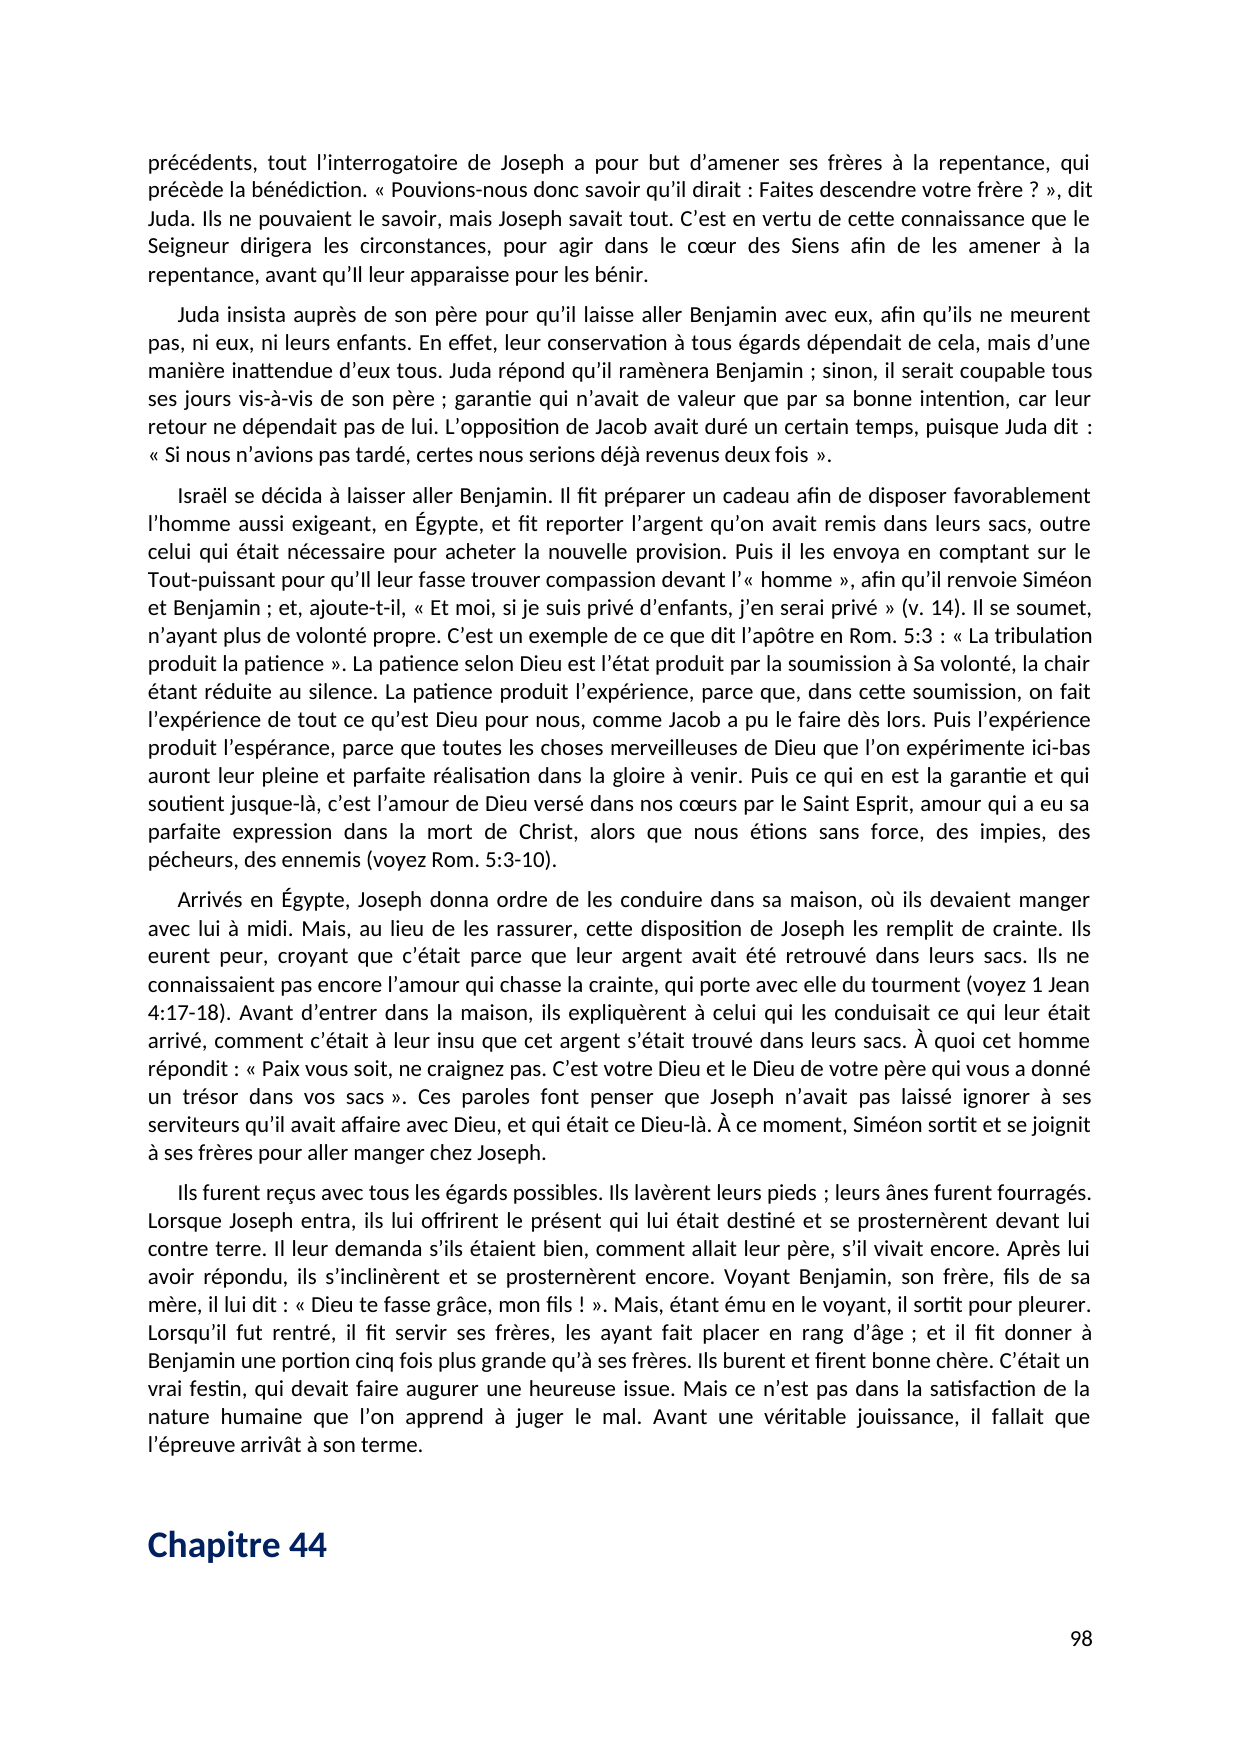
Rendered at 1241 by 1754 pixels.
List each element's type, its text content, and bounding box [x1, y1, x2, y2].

text Arrivés en Égypte, Joseph donna ordre de les conduire dans sa maison, où ils devaient manger avec lui à midi. Mais, au lieu de les rassurer, cette disposition de Joseph les remplit de crainte. Ils eurent peur, croyant que c’était parce que leur argent avait été retrouvé dans leurs sacs. Ils ne connaissaient pas encore l’amour qui chasse la crainte, qui porte avec elle du tourment (voyez 1 Jean 4:17-18). Avant d’entrer dans la maison, ils expliquèrent à celui qui les conduisait ce qui leur était arrivé, comment c’était à leur insu que cet argent s’était trouvé dans leurs sacs. À quoi cet homme répondit : « Paix vous soit, ne craignez pas. C’est votre Dieu et le Dieu de votre père qui vous a donné un trésor dans vos sacs ». Ces paroles font penser que Joseph n’avait pas laissé ignorer à ses serviteurs qu’il avait affaire avec Dieu, et qui était ce Dieu-là. À ce moment, Siméon sortit et se joignit à ses frères pour aller manger chez Joseph. [148, 886, 1093, 1166]
text Juda insista auprès de son père pour qu’il laisse aller Benjamin avec eux, afin qu’ils ne meurent pas, ni eux, ni leurs enfants. En effet, leur conservation à tous égards dépendait de cela, mais d’une manière inattendue d’eux tous. Juda répond qu’il ramènera Benjamin ; sinon, il serait coupable tous ses jours vis-à-vis de son père ; garantie qui n’avait de valeur que par sa bonne intention, car leur retour ne dépendait pas de lui. L’opposition de Jacob avait duré un certain temps, puisque Juda dit : « Si nous n’avions pas tardé, certes nous serions déjà revenus deux fois ». [148, 300, 1093, 468]
subtitle Chapitre 44 [148, 1521, 1093, 1567]
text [148, 148, 1093, 288]
text Israël se décida à laisser aller Benjamin. Il fit préparer un cadeau afin de disposer favorablement l’homme aussi exigeant, en Égypte, et fit reporter l’argent qu’on avait remis dans leurs sacs, outre celui qui était nécessaire pour acheter la nouvelle provision. Puis il les envoya en comptant sur le Tout-puissant pour qu’Il leur fasse trouver compassion devant l’« homme », afin qu’il renvoie Siméon et Benjamin ; et, ajoute-t-il, « Et moi, si je suis privé d’enfants, j’en serai privé » (v. 14). Il se soumet, n’ayant plus de volonté propre. C’est un exemple de ce que dit l’apôtre en Rom. 5:3 : « La tribulation produit la patience ». La patience selon Dieu est l’état produit par la soumission à Sa volonté, la chair étant réduite au silence. La patience produit l’expérience, parce que, dans cette soumission, on fait l’expérience de tout ce qu’est Dieu pour nous, comme Jacob a pu le faire dès lors. Puis l’expérience produit l’espérance, parce que toutes les choses merveilleuses de Dieu que l’on expérimente ici-bas auront leur pleine et parfaite réalisation dans la gloire à venir. Puis ce qui en est la garantie et qui soutient jusque-là, c’est l’amour de Dieu versé dans nos cœurs par le Saint Esprit, amour qui a eu sa parfaite expression dans la mort de Christ, alors que nous étions sans force, des impies, des pécheurs, des ennemis (voyez Rom. 5:3-10). [148, 481, 1093, 873]
text Ils furent reçus avec tous les égards possibles. Ils lavèrent leurs pieds ; leurs ânes furent fourragés. Lorsque Joseph entra, ils lui offrirent le présent qui lui était destiné et se prosternèrent devant lui contre terre. Il leur demanda s’ils étaient bien, comment allait leur père, s’il vivait encore. Après lui avoir répondu, ils s’inclinèrent et se prosternèrent encore. Voyant Benjamin, son frère, fils de sa mère, il lui dit : « Dieu te fasse grâce, mon fils ! ». Mais, étant ému en le voyant, il sortit pour pleurer. Lorsqu’il fut rentré, il fit servir ses frères, les ayant fait placer en rang d’âge ; et il fit donner à Benjamin une portion cinq fois plus grande qu’à ses frères. Ils burent et firent bonne chère. C’était un vrai festin, qui devait faire augurer une heureuse issue. Mais ce n’est pas dans la satisfaction de la nature humaine que l’on apprend à juger le mal. Avant une véritable jouissance, il fallait que l’épreuve arrivât à son terme. [148, 1178, 1093, 1458]
